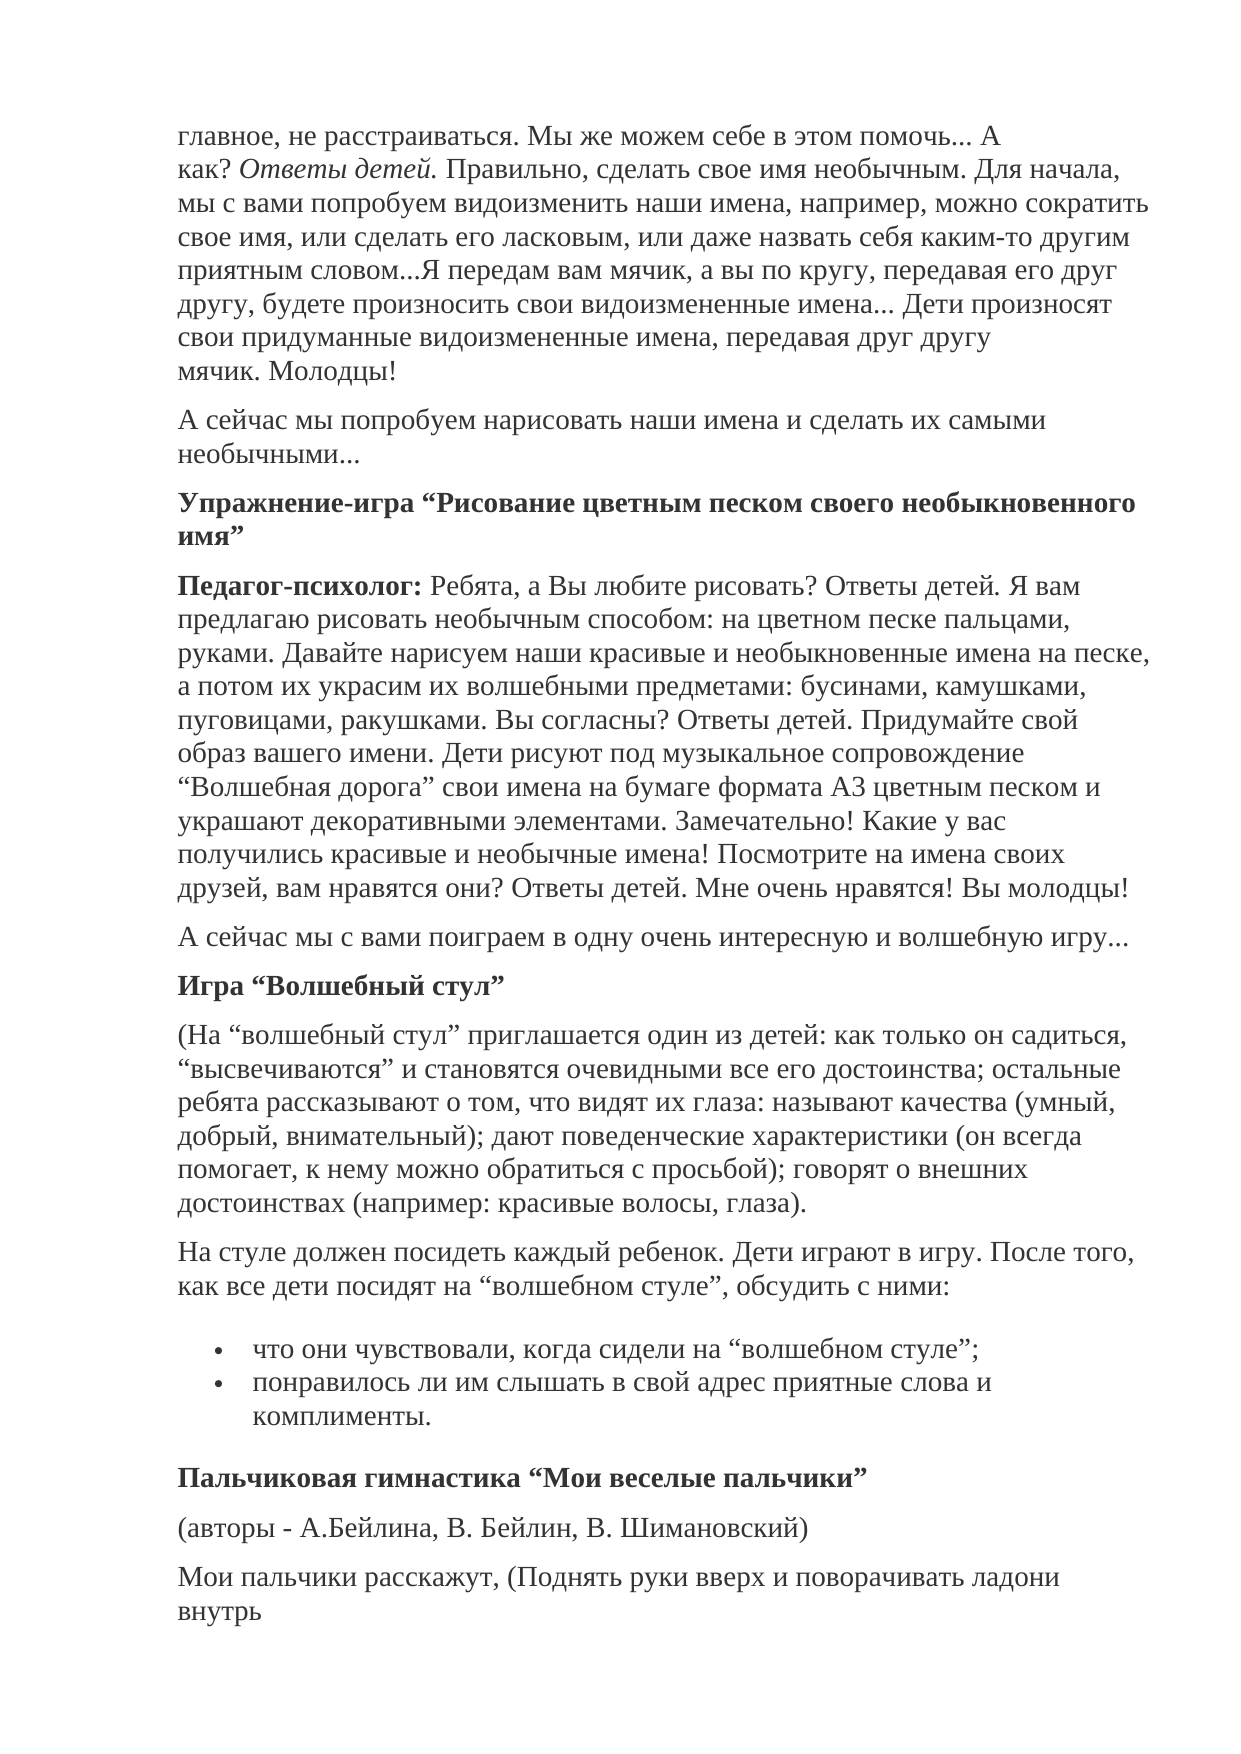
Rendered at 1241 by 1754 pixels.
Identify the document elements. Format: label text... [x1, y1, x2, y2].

text Упражнение-игра “Рисование цветным песком своего необыкновенного имя” [177, 485, 1152, 552]
text А сейчас мы попробуем нарисовать наши имена и сделать их самыми необычными... [177, 402, 1152, 469]
text Педагог-психолог: Ребята, а Вы любите рисовать? Ответы детей. Я вам предлагаю рисовать необычным способом: на цветном песке пальцами, руками. Давайте нарисуем наши красивые и необыкновенные имена на песке, а потом их украсим их волшебными предметами: бусинами, камушками, пуговицами, ракушками. Вы согласны? Ответы детей. Придумайте свой образ вашего имени. Дети рисуют под музыкальное сопровождение “Волшебная дорога” свои имена на бумаге формата А3 цветным песком и украшают декоративными элементами. Замечательно! Какие у вас получились красивые и необычные имена! Посмотрите на имена своих друзей, вам нравятся они? Ответы детей. Мне очень нравятся! Вы молодцы! [177, 568, 1152, 903]
text Игра “Волшебный стул” [177, 968, 1152, 1002]
text (авторы - А.Бейлина, В. Бейлин, В. Шимановский) [177, 1510, 1152, 1543]
text Пальчиковая гимнастика “Мои веселые пальчики” [177, 1461, 1152, 1494]
text А сейчас мы с вами поиграем в одну очень интересную и волшебную игру... [177, 919, 1152, 952]
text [177, 118, 1152, 386]
text (На “волшебный стул” приглашается один из детей: как только он садиться, “высвечиваются” и становятся очевидными все его достоинства; остальные ребята рассказывают о том, что видят их глаза: называют качества (умный, добрый, внимательный); дают поведенческие характеристики (он всегда помогает, к нему можно обратиться с просьбой); говорят о внешних достоинствах (например: красивые волосы, глаза). [177, 1017, 1152, 1219]
list понравилось ли им слышать в свой адрес приятные слова и комплименты. [215, 1364, 1152, 1431]
list что они чувствовали, когда сидели на “волшебном стуле”; [215, 1331, 1152, 1364]
text На стуле должен посидеть каждый ребенок. Дети играют в игру. После того, как все дети посидят на “волшебном стуле”, обсудить с ними: [177, 1234, 1152, 1302]
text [177, 1559, 1152, 1626]
